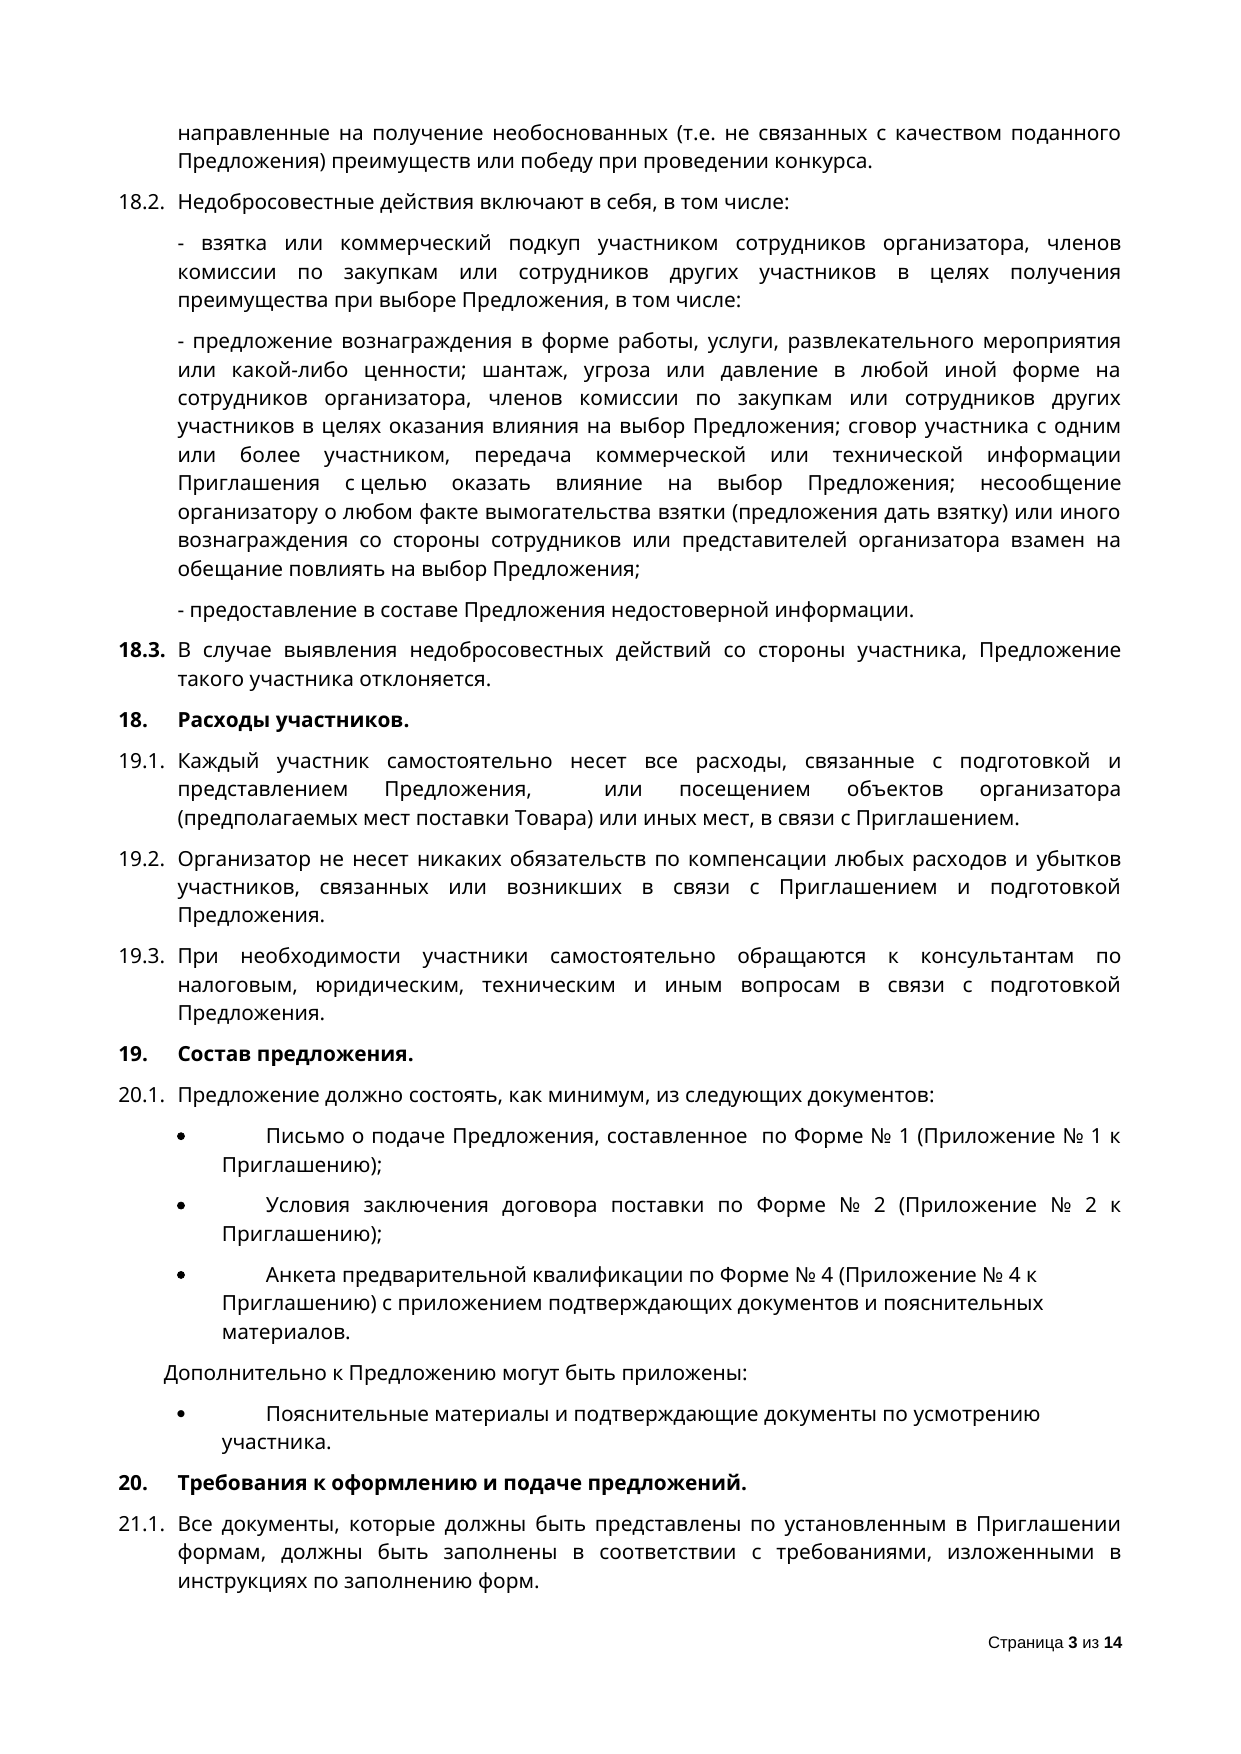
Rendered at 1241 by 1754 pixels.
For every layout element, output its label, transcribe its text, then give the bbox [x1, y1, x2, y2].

list Каждый участник самостоятельно несет все расходы, связанные с подготовкой и представлением Предложения, или посещением объектов организатора (предполагаемых мест поставки Товара) или иных мест, в связи с Приглашением. [118, 746, 1122, 831]
text - взятка или коммерческий подкуп участником сотрудников организатора, членов комиссии по закупкам или сотрудников других участников в целях получения преимущества при выборе Предложения, в том числе: [177, 228, 1122, 314]
text Дополнительно к Предложению могут быть приложены: [163, 1358, 1122, 1386]
list Все документы, которые должны быть представлены по установленным в Приглашении формам, должны быть заполнены в соответствии с требованиями, изложенными в инструкциях по заполнению форм. [118, 1509, 1122, 1594]
text - предоставление в составе Предложения недостоверной информации. [177, 595, 1122, 623]
list Предложение должно состоять, как минимум, из следующих документов: [118, 1080, 1122, 1109]
list Расходы участников. [118, 705, 1122, 733]
list Пояснительные материалы и подтверждающие документы по усмотрению участника. [177, 1399, 1122, 1456]
list Письмо о подаче Предложения, составленное по Форме № 1 (Приложение № 1 к Приглашению); [177, 1121, 1122, 1178]
list Анкета предварительной квалификации по Форме № 4 (Приложение № 4 к Приглашению) с приложением подтверждающих документов и пояснительных материалов. [177, 1260, 1122, 1345]
list В случае выявления недобросовестных действий со стороны участника, Предложение такого участника отклоняется. [118, 636, 1122, 692]
list Организатор не несет никаких обязательств по компенсации любых расходов и убытков участников, связанных или возникших в связи с Приглашением и подготовкой Предложения. [118, 844, 1122, 929]
list Условия заключения договора поставки по Форме № 2 (Приложение № 2 к Приглашению); [177, 1191, 1122, 1247]
list Недобросовестные действия включают в себя, в том числе: [118, 187, 1122, 216]
list При необходимости участники самостоятельно обращаются к консультантам по налоговым, юридическим, техническим и иным вопросам в связи с подготовкой Предложения. [118, 942, 1122, 1027]
list Требования к оформлению и подаче предложений. [118, 1468, 1122, 1497]
list Состав предложения. [118, 1039, 1122, 1068]
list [118, 118, 1122, 175]
text - предложение вознаграждения в форме работы, услуги, развлекательного мероприятия или какой-либо ценности; шантаж, угроза или давление в любой иной форме на сотрудников организатора, членов комиссии по закупкам или сотрудников других участников в целях оказания влияния на выбор Предложения; сговор участника с одним или более участником, передача коммерческой или технической информации Приглашения с целью оказать влияние на выбор Предложения; несообщение организатору о любом факте вымогательства взятки (предложения дать взятку) или иного вознаграждения со стороны сотрудников или представителей организатора взамен на обещание повлиять на выбор Предложения; [177, 326, 1122, 582]
